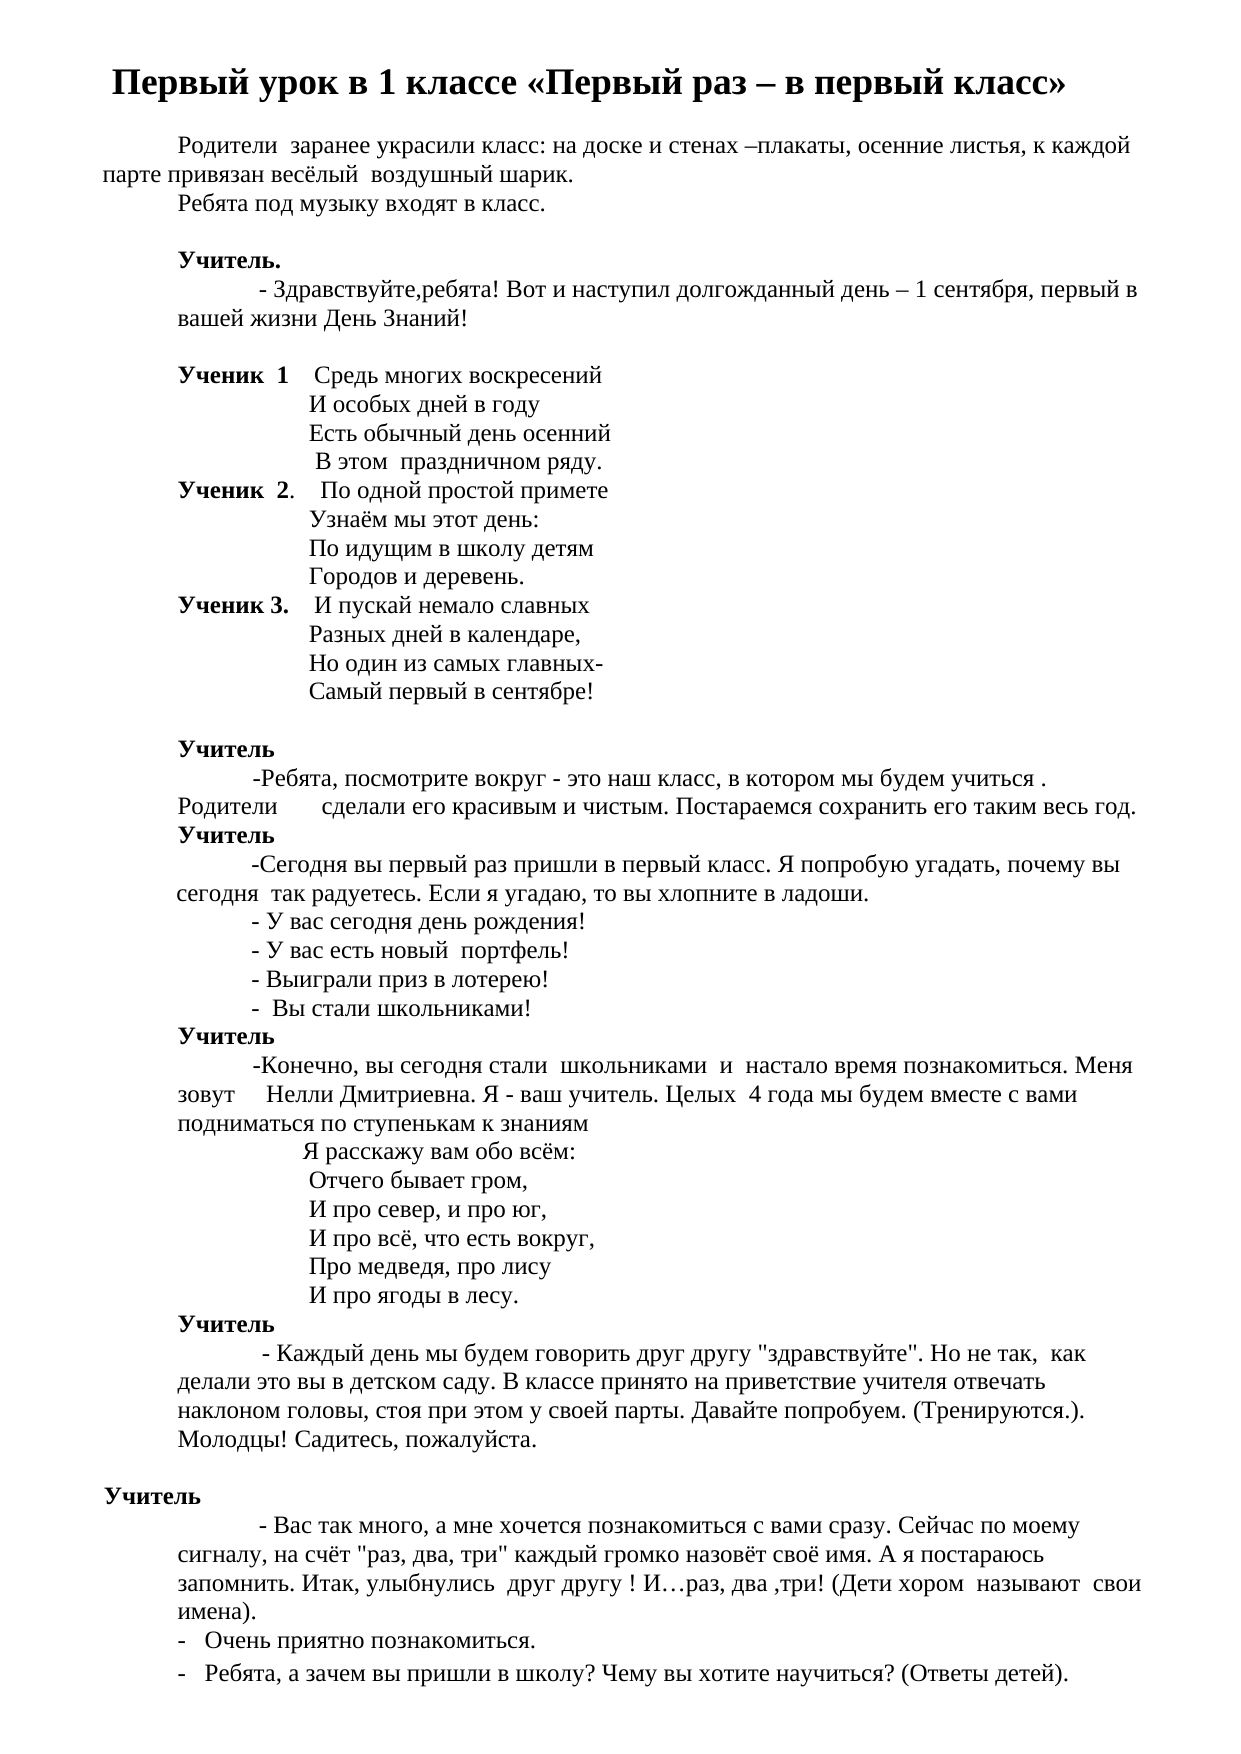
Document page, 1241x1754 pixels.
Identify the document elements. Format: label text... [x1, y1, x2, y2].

text Учитель [102, 820, 1152, 849]
text - Вы стали школьниками! [176, 993, 1152, 1021]
text Учитель [177, 1021, 1152, 1050]
text - Вас так много, а мне хочется познакомиться с вами сразу. Сейчас по моему сигналу, на счёт "раз, два, три" каждый громко назовёт своё имя. А я постараюсь запомнить. Итак, улыбнулись друг другу ! И…раз, два ,три! (Дети хором называют свои имена). [177, 1510, 1152, 1625]
text Самый первый в сентябре! [177, 676, 1152, 705]
text По идущим в школу детям [177, 533, 1152, 561]
text Отчего бывает гром, [102, 1165, 1152, 1194]
text Ученик 2. По одной простой примете [177, 475, 1152, 504]
text Я расскажу вам обо всём: [102, 1136, 1152, 1165]
text - Выиграли приз в лотерею! [176, 964, 1152, 993]
text -Сегодня вы первый раз пришли в первый класс. Я попробую угадать, почему вы сегодня так радуетесь. Если я угадаю, то вы хлопните в ладоши. [176, 849, 1152, 906]
text - Каждый день мы будем говорить друг другу "здравствуйте". Но не так, как делали это вы в детском саду. В классе принято на приветствие учителя отвечать наклоном головы, стоя при этом у своей парты. Давайте попробуем. (Тренируются.). Молодцы! Садитесь, пожалуйста. [177, 1338, 1152, 1453]
text Но один из самых главных- [177, 648, 1152, 676]
text Учитель [177, 1309, 1152, 1338]
text Ученик 3. И пускай немало славных [177, 590, 1152, 619]
text -Ребята, посмотрите вокруг - это наш класс, в котором мы будем учиться . Родители сделали его красивым и чистым. Постараемся сохранить его таким весь год. [177, 763, 1152, 820]
text Учитель [102, 734, 1152, 763]
text Ребята под музыку входят в класс. [102, 188, 1152, 216]
text - Здравствуйте,ребята! Вот и наступил долгожданный день – 1 сентября, первый в вашей жизни День Знаний! [177, 274, 1152, 331]
text Узнаём мы этот день: [177, 504, 1152, 533]
text Про медведя, про лису [102, 1251, 1152, 1280]
text Разных дней в календаре, [177, 619, 1152, 648]
text -Конечно, вы сегодня стали школьниками и настало время познакомиться. Меня зовут Нелли Дмитриевна. Я - ваш учитель. Целых 4 года мы будем вместе с вами подниматься по ступенькам к знаниям [177, 1050, 1152, 1136]
text Учитель [102, 1481, 1152, 1510]
text Родители заранее украсили класс: на доске и стенах –плакаты, осенние листья, к каждой парте привязан весёлый воздушный шарик. [102, 130, 1152, 188]
text - Очень приятно познакомиться. [177, 1625, 1152, 1654]
text - У вас сегодня день рождения! [176, 906, 1152, 935]
text - Ребята, а зачем вы пришли в школу? Чему вы хотите научиться? (Ответы детей). [177, 1658, 1152, 1687]
text Первый урок в 1 классе «Первый раз – в первый класс» [102, 59, 1152, 102]
text И про север, и про юг, [102, 1194, 1152, 1223]
text И про ягоды в лесу. [102, 1280, 1152, 1309]
text И про всё, что есть вокруг, [102, 1223, 1152, 1251]
text В этом праздничном ряду. [177, 446, 1152, 475]
text - У вас есть новый портфель! [176, 935, 1152, 964]
text Городов и деревень. [177, 561, 1152, 590]
text Есть обычный день осенний [177, 418, 1152, 446]
text И особых дней в году [177, 389, 1152, 418]
text Ученик 1 Средь многих воскресений [102, 360, 1152, 389]
text Учитель. [102, 245, 1152, 274]
